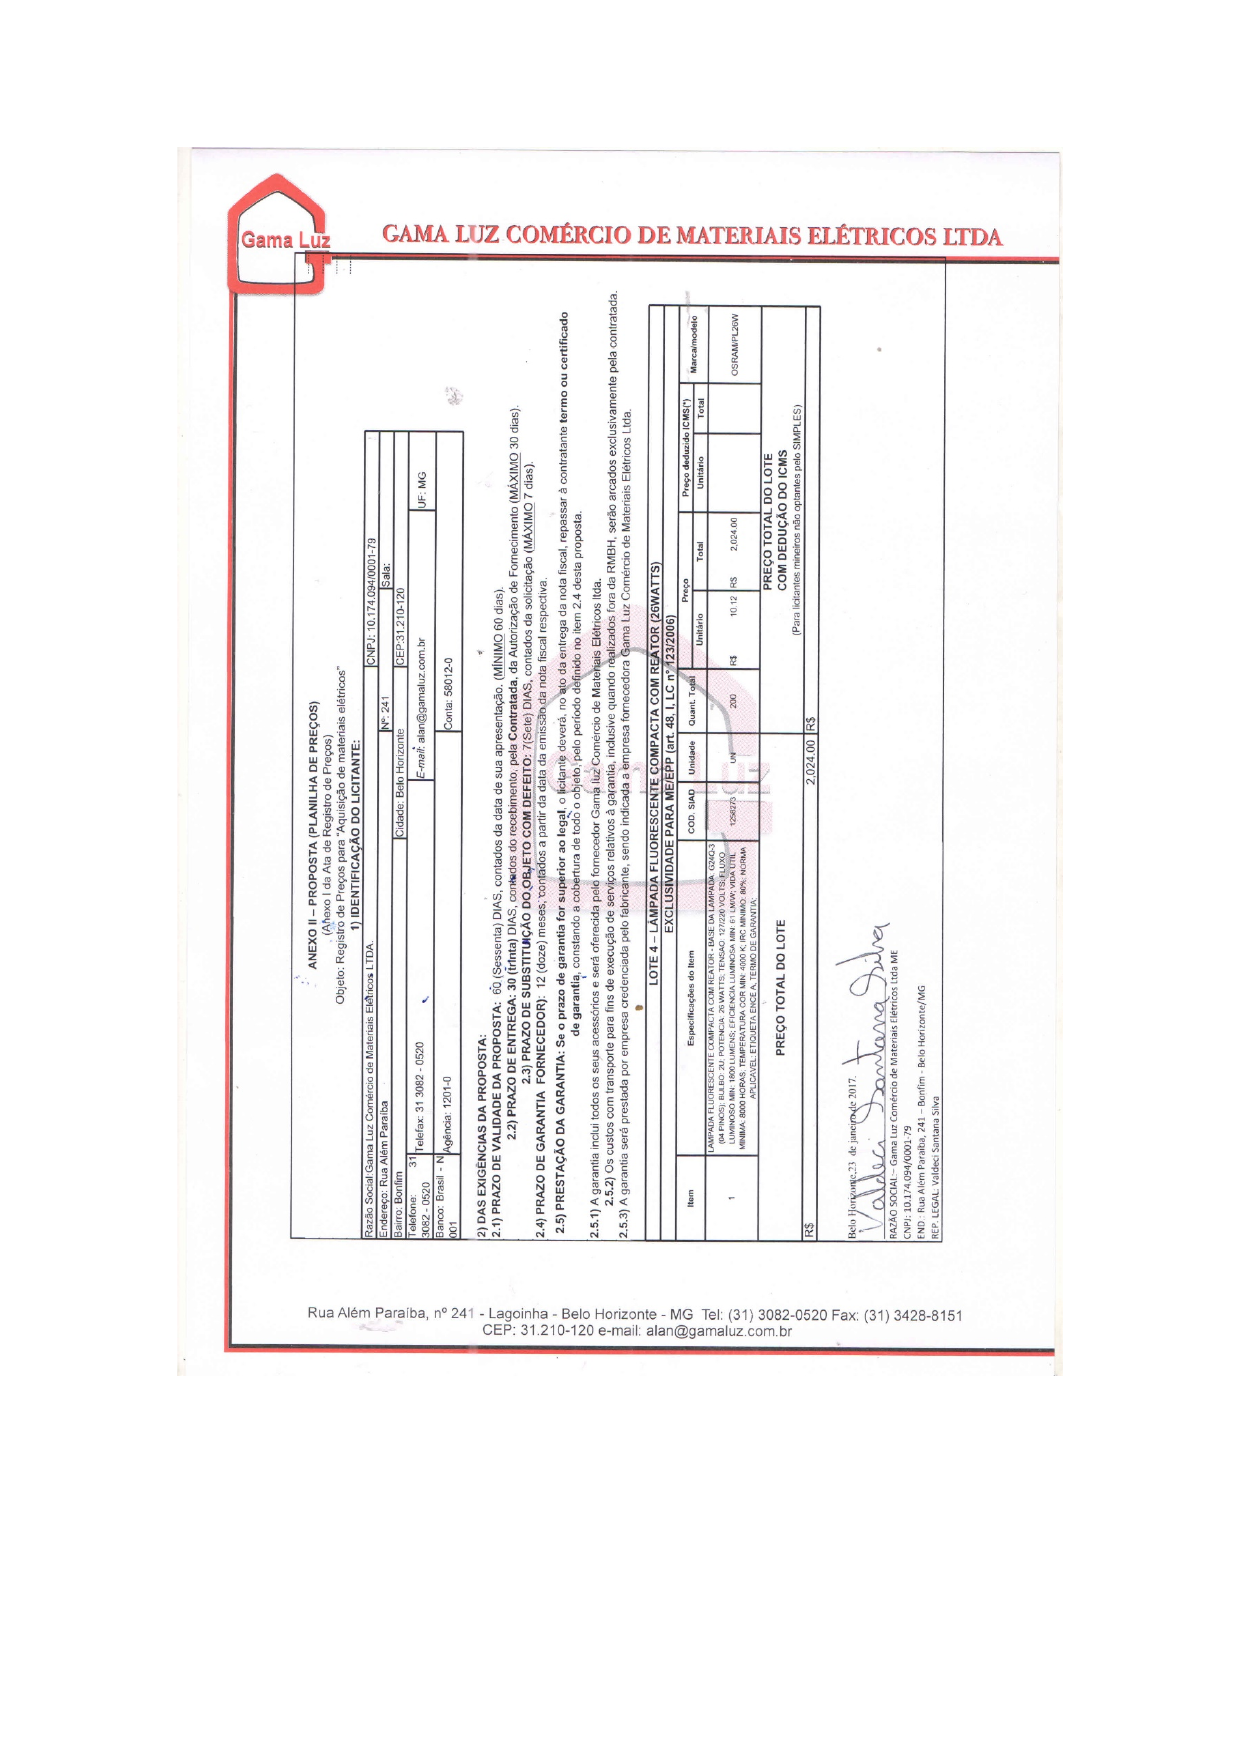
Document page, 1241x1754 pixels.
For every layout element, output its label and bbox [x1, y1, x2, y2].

picture [177, 147, 1063, 1376]
